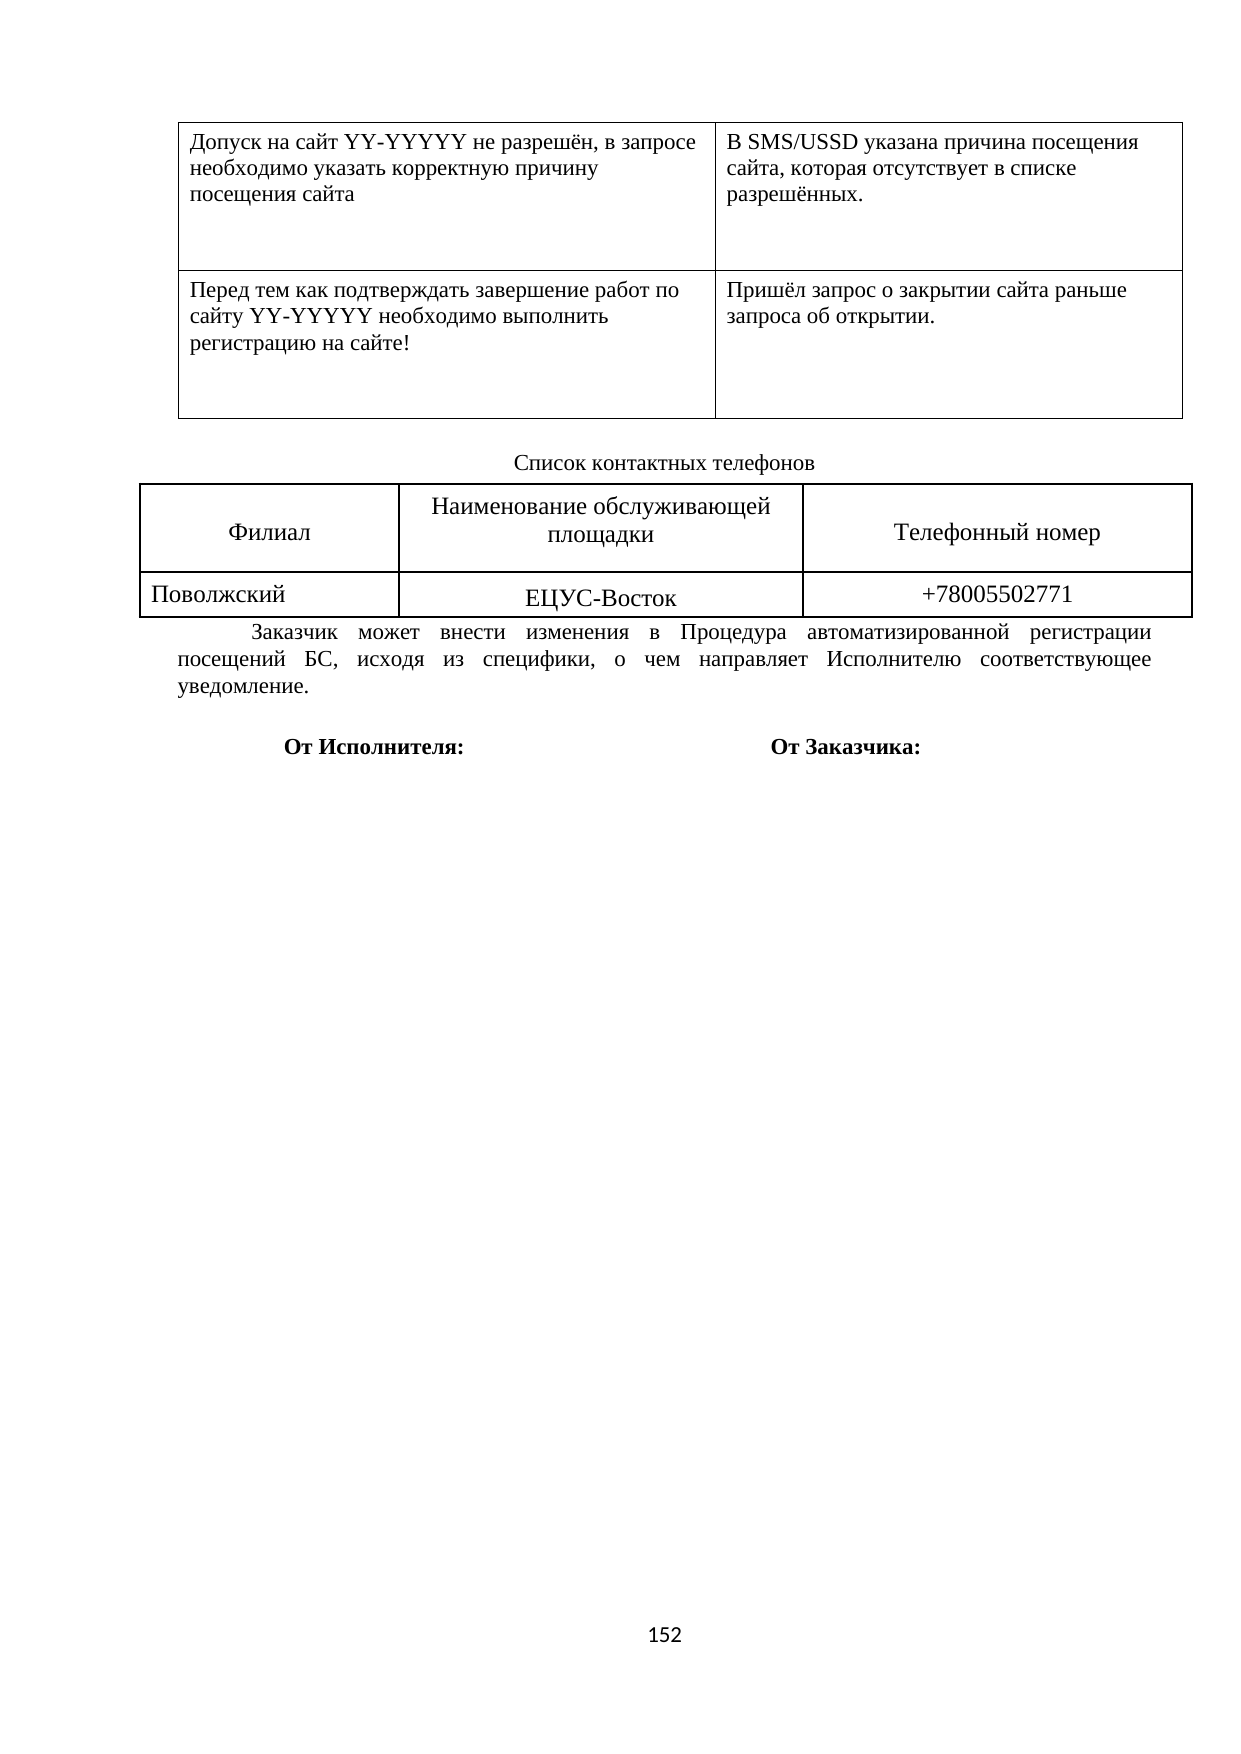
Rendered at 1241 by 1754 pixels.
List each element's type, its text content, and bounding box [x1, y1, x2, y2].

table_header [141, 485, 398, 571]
text Список контактных телефонов [172, 449, 1157, 475]
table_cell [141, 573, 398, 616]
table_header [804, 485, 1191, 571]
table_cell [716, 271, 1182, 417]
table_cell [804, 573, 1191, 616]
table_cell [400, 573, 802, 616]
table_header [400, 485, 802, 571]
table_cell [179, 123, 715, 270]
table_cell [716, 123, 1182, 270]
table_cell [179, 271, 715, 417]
text Заказчик может внести изменения в Процедура автоматизированной регистрации посещений БС, исходя из специфики, о чем направляет Исполнителю соответствующее уведомление. [177, 618, 1153, 699]
text От Исполнителя: От Заказчика: [140, 733, 1157, 759]
